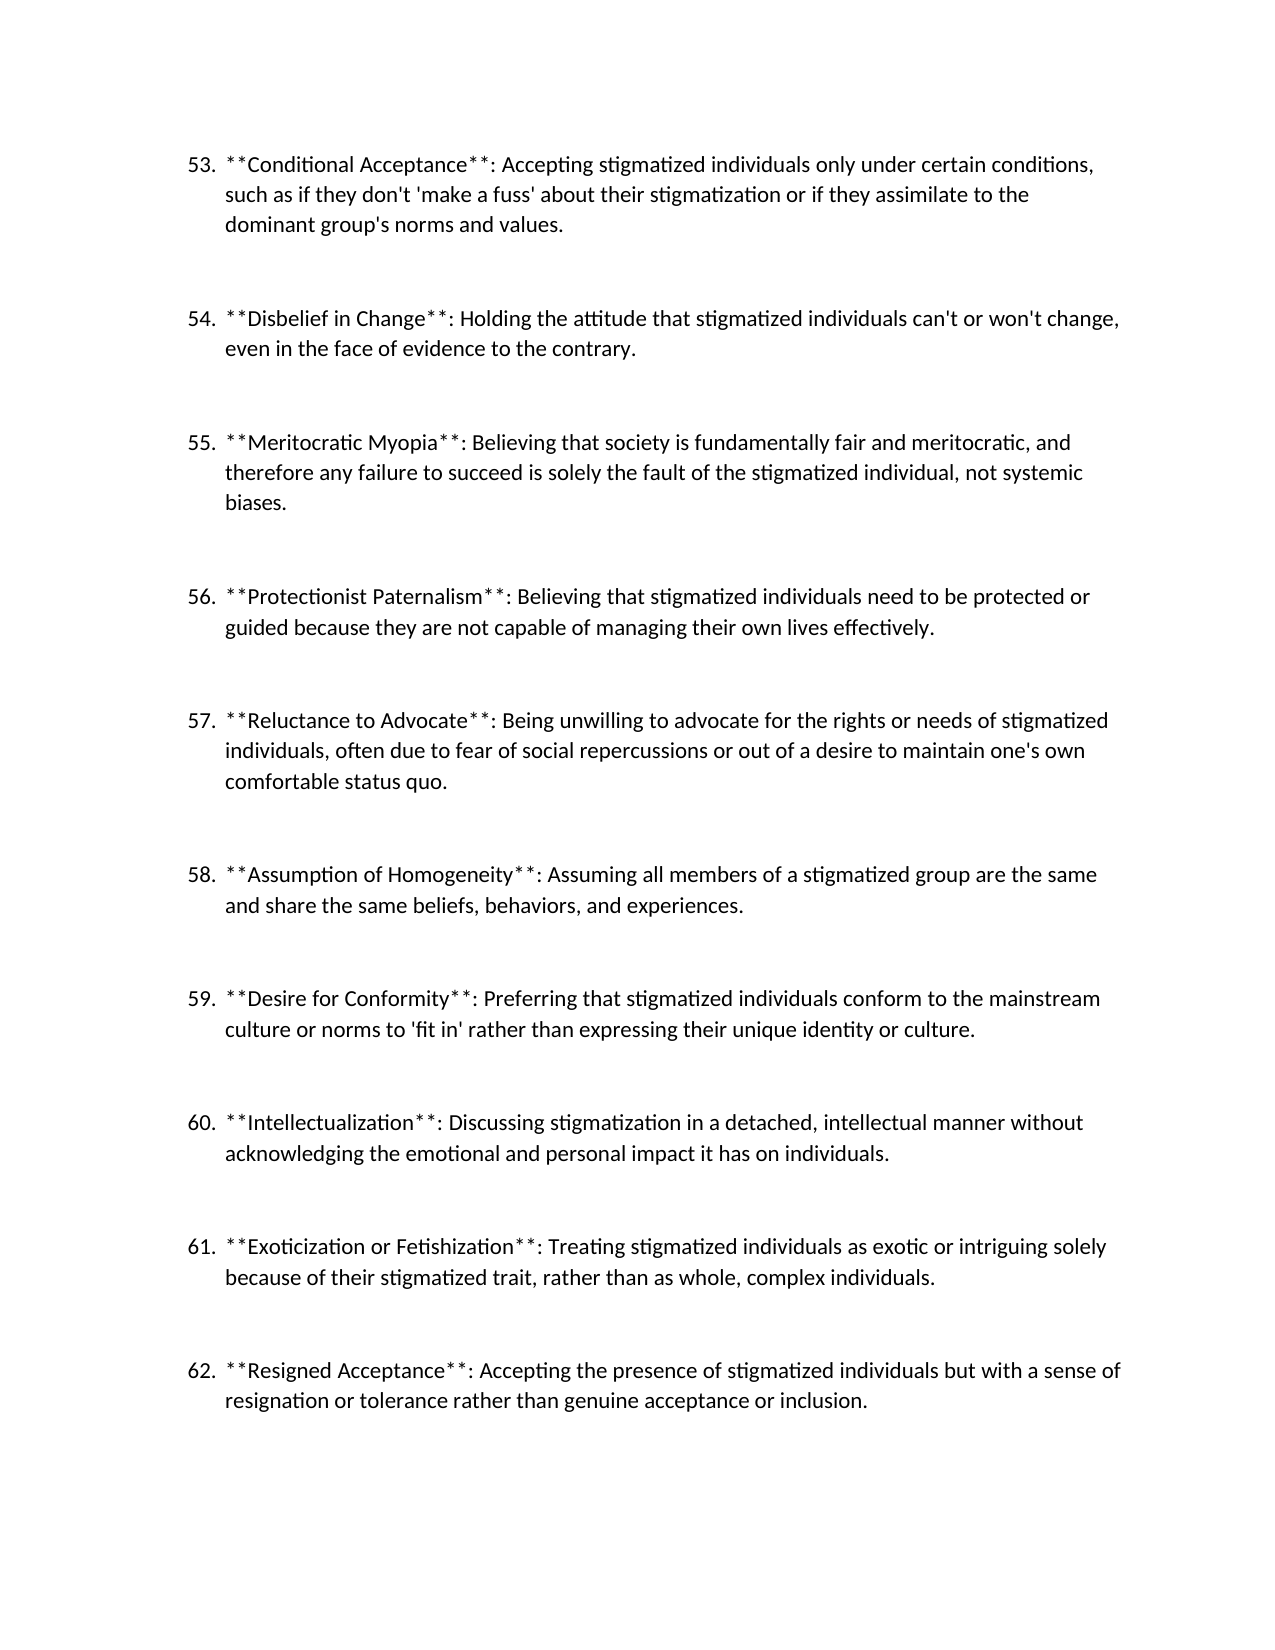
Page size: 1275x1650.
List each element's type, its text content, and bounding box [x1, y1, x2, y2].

list **Exoticization or Fetishization**: Treating stigmatized individuals as exotic or intriguing solely because of their stigmatized trait, rather than as whole, complex individuals. [187, 1232, 1108, 1291]
list **Protectionist Paternalism**: Believing that stigmatized individuals need to be protected or guided because they are not capable of managing their own lives effectively. [187, 582, 1091, 641]
list **Intellectualization**: Discussing stigmatization in a detached, intellectual manner without acknowledging the emotional and personal impact it has on individuals. [187, 1108, 1084, 1167]
list **Desire for Conformity**: Preferring that stigmatized individuals conform to the mainstream culture or norms to 'fit in' rather than expressing their unique identity or culture. [187, 984, 1101, 1043]
list **Assumption of Homogeneity**: Assuming all members of a stigmatized group are the same and share the same beliefs, behaviors, and experiences. [187, 861, 1097, 919]
list **Disbelief in Change**: Holding the attitude that stigmatized individuals can't or won't change, even in the face of evidence to the contrary. [187, 304, 1121, 362]
list **Reluctance to Advocate**: Being unwilling to advocate for the rights or needs of stigmatized individuals, often due to fear of social repercussions or out of a desire to maintain one's own comfortable status quo. [187, 706, 1109, 795]
list **Conditional Acceptance**: Accepting stigmatized individuals only under certain conditions, such as if they don't 'make a fuss' about their stigmatization or if they assimilate to the dominant group's norms and values. [187, 150, 1095, 238]
list **Meritocratic Myopia**: Believing that society is fundamentally fair and meritocratic, and therefore any failure to succeed is solely the fault of the stigmatized individual, not systemic biases. [187, 428, 1083, 517]
list **Resigned Acceptance**: Accepting the presence of stigmatized individuals but with a sense of resignation or tolerance rather than genuine acceptance or inclusion. [187, 1356, 1121, 1414]
